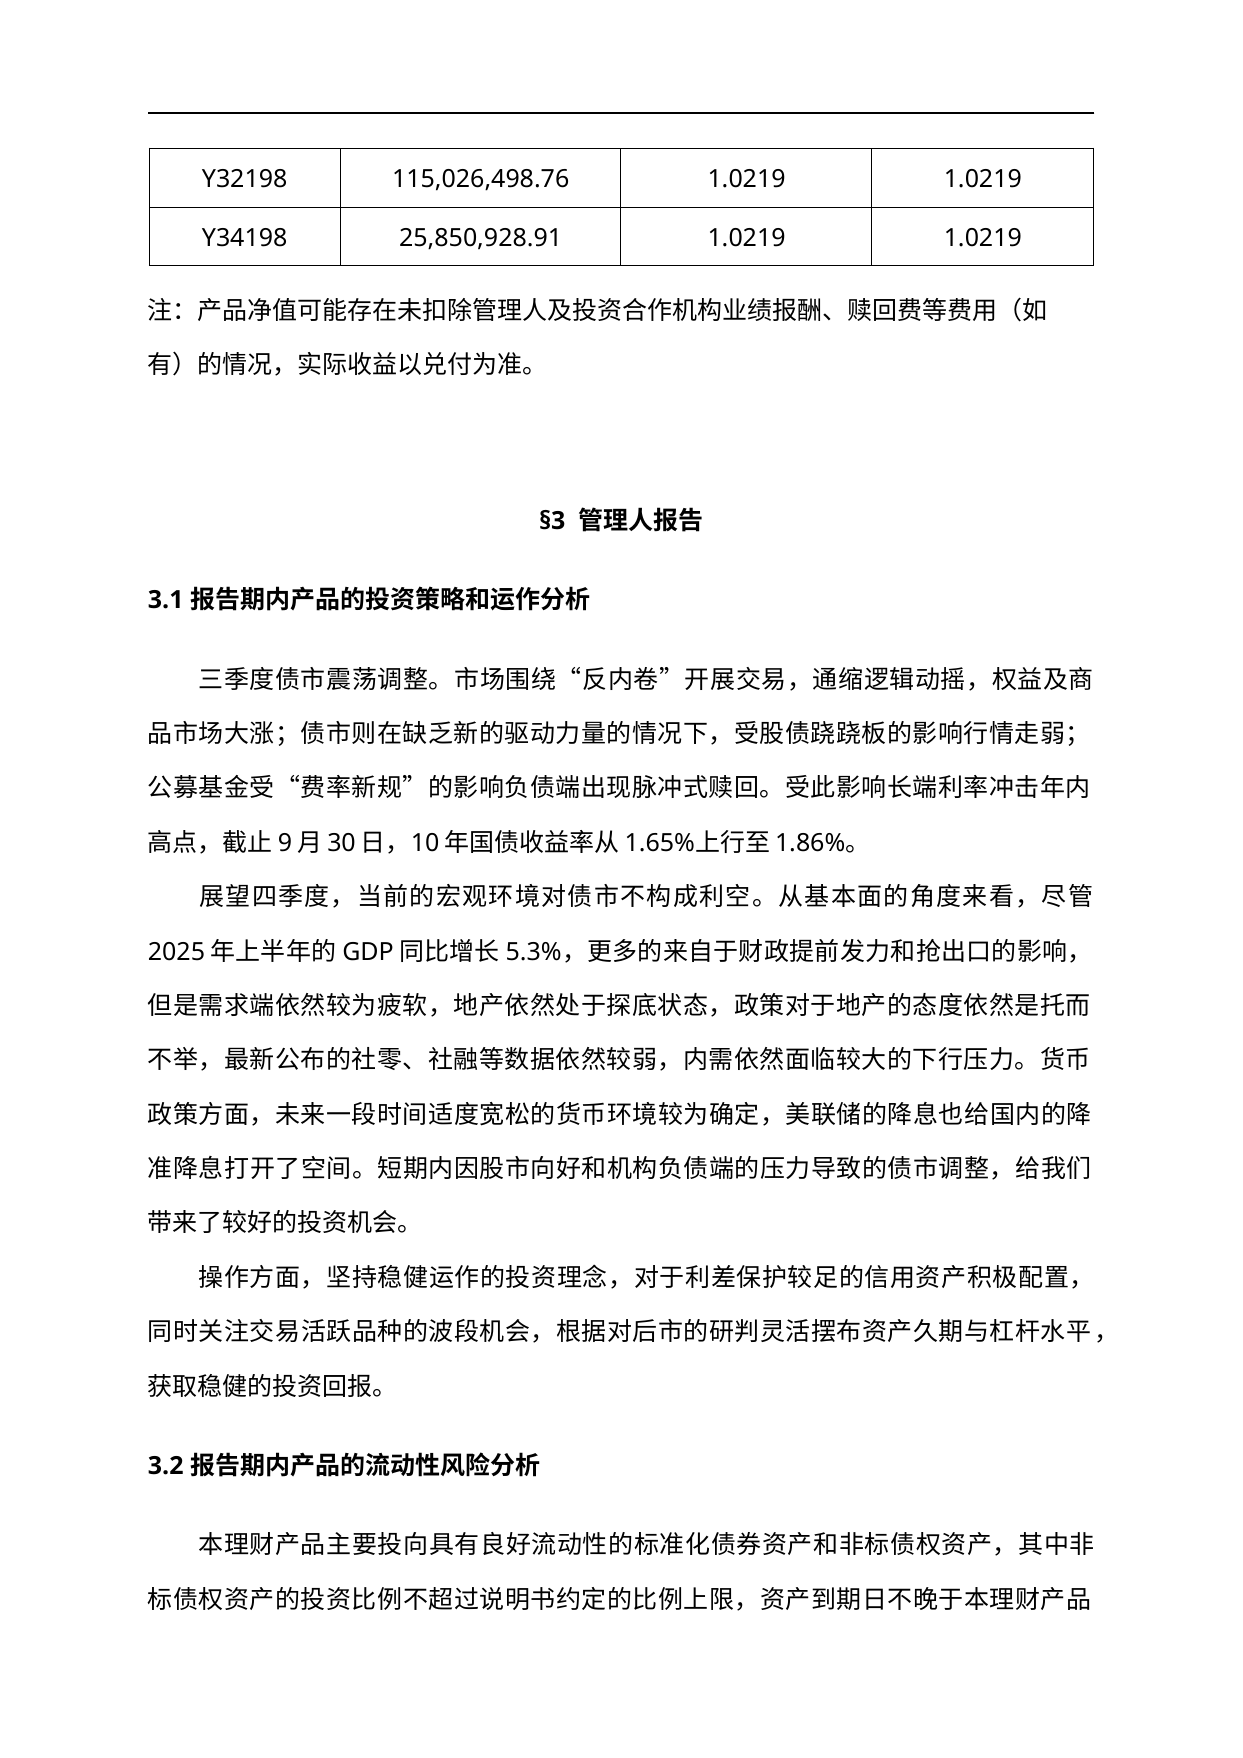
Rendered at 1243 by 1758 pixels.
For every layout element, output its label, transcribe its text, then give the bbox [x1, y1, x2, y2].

table_cell 115,026,498.76 [341, 149, 620, 207]
text §3 管理人报告 [148, 500, 1094, 537]
table_cell 25,850,928.91 [341, 208, 620, 265]
text 3.2 报告期内产品的流动性风险分析 [148, 1445, 1094, 1482]
text 注：产品净值可能存在未扣除管理人及投资合作机构业绩报酬、赎回费等费用（如有）的情况，实际收益以兑付为准。 [148, 291, 1094, 381]
table_cell 1.0219 [621, 208, 871, 265]
table_cell Y34198 [150, 208, 340, 265]
table_cell 1.0219 [872, 149, 1093, 207]
text 三季度债市震荡调整。市场围绕“反内卷”开展交易，通缩逻辑动摇，权益及商品市场大涨；债市则在缺乏新的驱动力量的情况下，受股债跷跷板的影响行情走弱；公募基金受“费率新规”的影响负债端出现脉冲式赎回。受此影响长端利率冲击年内高点，截止9月30日，10年国债收益率从1.65%上行至1.86%。 展望四季度，当前的宏观环境对债市不构成利空。从基本面的角度来看，尽管2025年上半年的GDP同比增长5.3%，更多的来自于财政提前发力和抢出口的影响，但是需求端依然较为疲软，地产依然处于探底状态，政策对于地产的态度依然是托而不举，最新公布的社零、社融等数据依然较弱，内需依然面临较大的下行压力。货币政策方面，未来一段时间适度宽松的货币环境较为确定，美联储的降息也给国内的降准降息打开了空间。短期内因股市向好和机构负债端的压力导致的债市调整，给我们带来了较好的投资机会。 操作方面，坚持稳健运作的投资理念，对于利差保护较足的信用资产积极配置，同时关注交易活跃品种的波段机会，根据对后市的研判灵活摆布资产久期与杠杆水平，获取稳健的投资回报。 [148, 659, 1094, 1402]
table_cell 1.0219 [621, 149, 871, 207]
table_cell Y32198 [150, 149, 340, 207]
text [148, 1525, 1094, 1615]
table_cell 1.0219 [872, 208, 1093, 265]
text 3.1 报告期内产品的投资策略和运作分析 [148, 580, 1094, 616]
